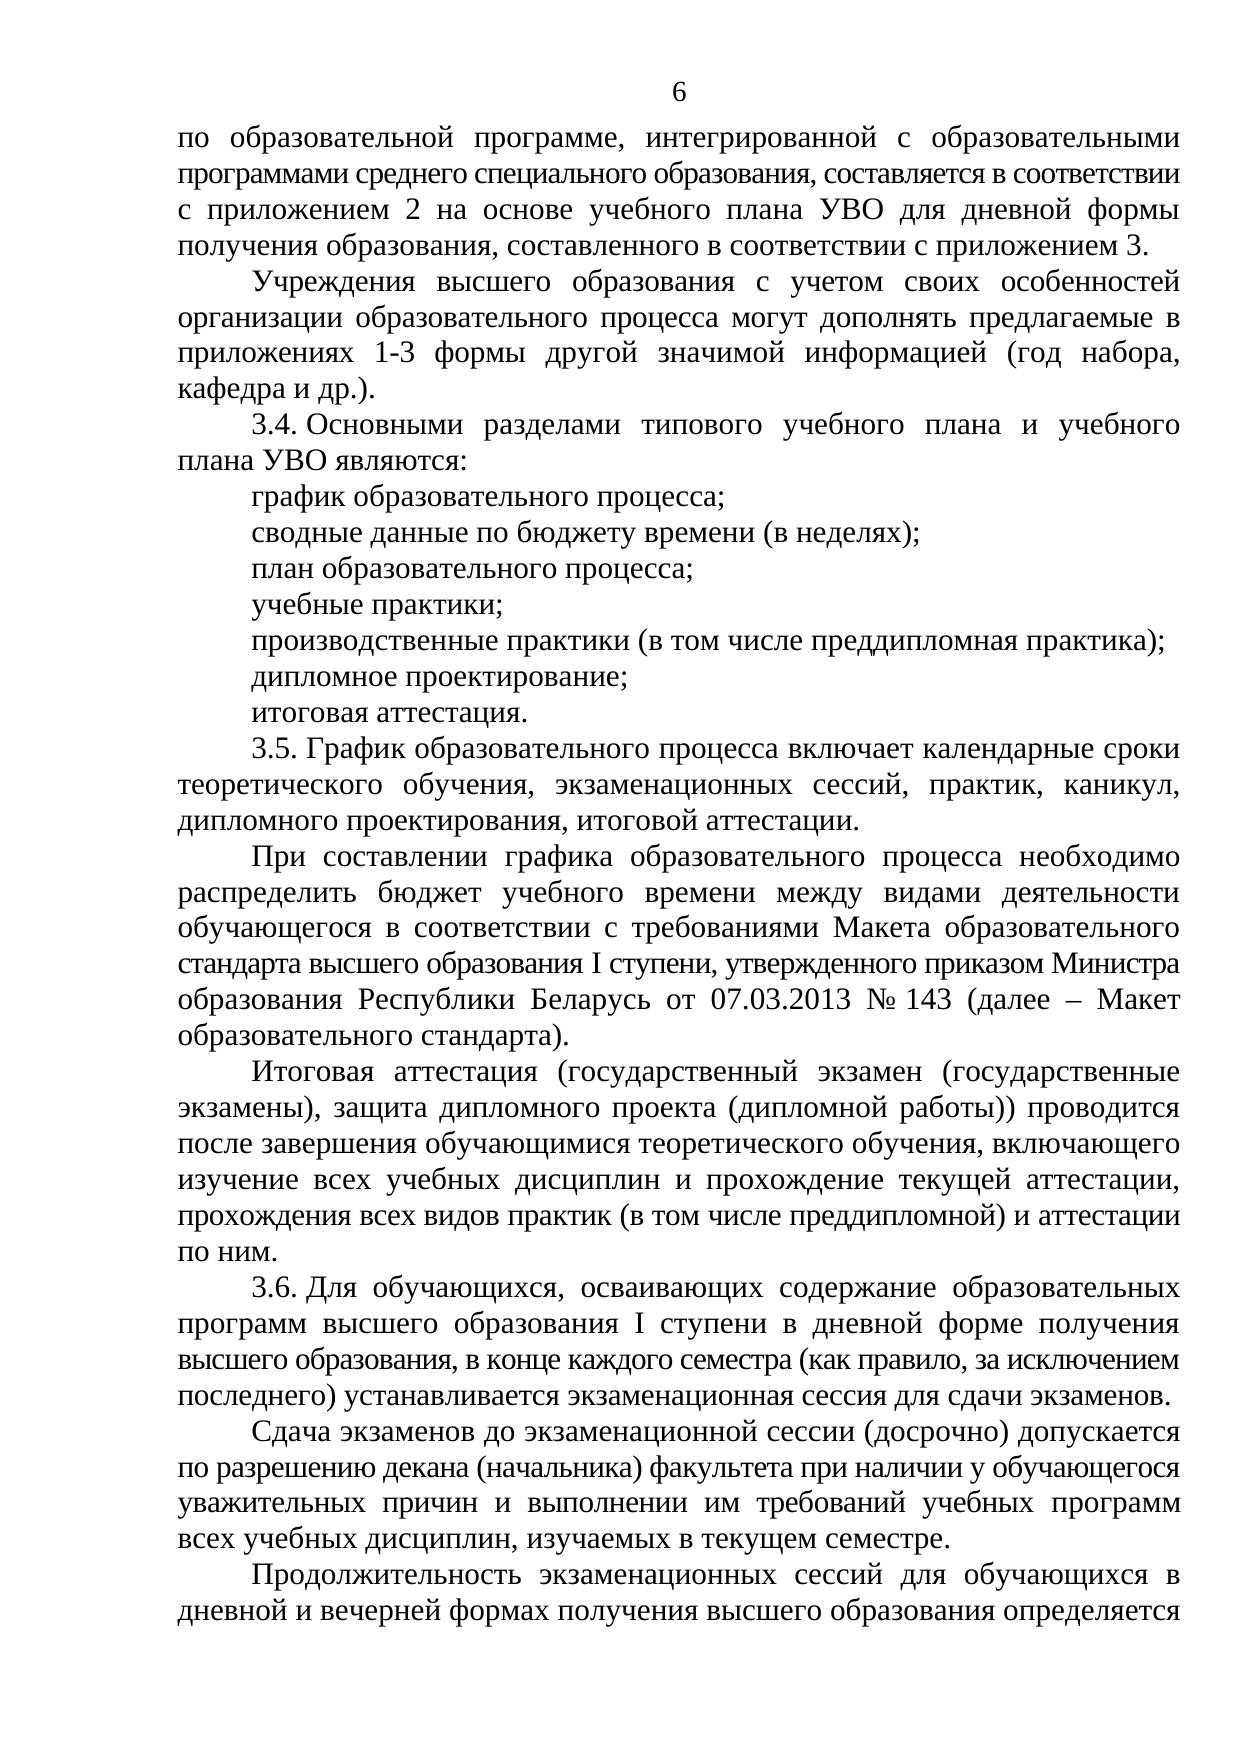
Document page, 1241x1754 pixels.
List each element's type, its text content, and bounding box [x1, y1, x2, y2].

text Учреждения высшего образования с учетом своих особенностей организации образовательного процесса могут дополнять предлагаемые в приложениях 1-3 формы другой значимой информацией (год набора, кафедра и др.). [177, 262, 1181, 406]
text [177, 1556, 1181, 1627]
text сводные данные по бюджету времени (в неделях); [177, 513, 1181, 549]
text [177, 118, 1181, 262]
text график образовательного процесса; [177, 477, 1181, 513]
text При составлении графика образовательного процесса необходимо распределить бюджет учебного времени между видами деятельности обучающегося в соответствии с требованиями Макета образовательного стандарта высшего образования I ступени, утвержденного приказом Министра образования Республики Беларусь от 07.03.2013 № 143 (далее – Макет образовательного стандарта). [177, 837, 1181, 1052]
text Итоговая аттестация (государственный экзамен (государственные экзамены), защита дипломного проекта (дипломной работы)) проводится после завершения обучающимися теоретического обучения, включающего изучение всех учебных дисциплин и прохождение текущей аттестации, прохождения всех видов практик (в том числе преддипломной) и аттестации по ним. [177, 1052, 1181, 1268]
text производственные практики (в том числе преддипломная практика); [177, 621, 1181, 657]
text дипломное проектирование; [177, 657, 1181, 693]
text учебные практики; [177, 585, 1181, 621]
text итоговая аттестация. [177, 693, 1181, 729]
text 3.4. Основными разделами типового учебного плана и учебного плана УВО являются: [177, 406, 1181, 477]
text Сдача экзаменов до экзаменационной сессии (досрочно) допускается по разрешению декана (начальника) факультета при наличии у обучающегося уважительных причин и выполнении им требований учебных программ всех учебных дисциплин, изучаемых в текущем семестре. [177, 1412, 1181, 1556]
text 3.5. График образовательного процесса включает календарные сроки теоретического обучения, экзаменационных сессий, практик, каникул, дипломного проектирования, итоговой аттестации. [177, 729, 1181, 837]
text 3.6. Для обучающихся, осваивающих содержание образовательных программ высшего образования I ступени в дневной форме получения высшего образования, в конце каждого семестра (как правило, за исключением последнего) устанавливается экзаменационная сессия для сдачи экзаменов. [177, 1268, 1181, 1412]
text план образовательного процесса; [177, 549, 1181, 585]
